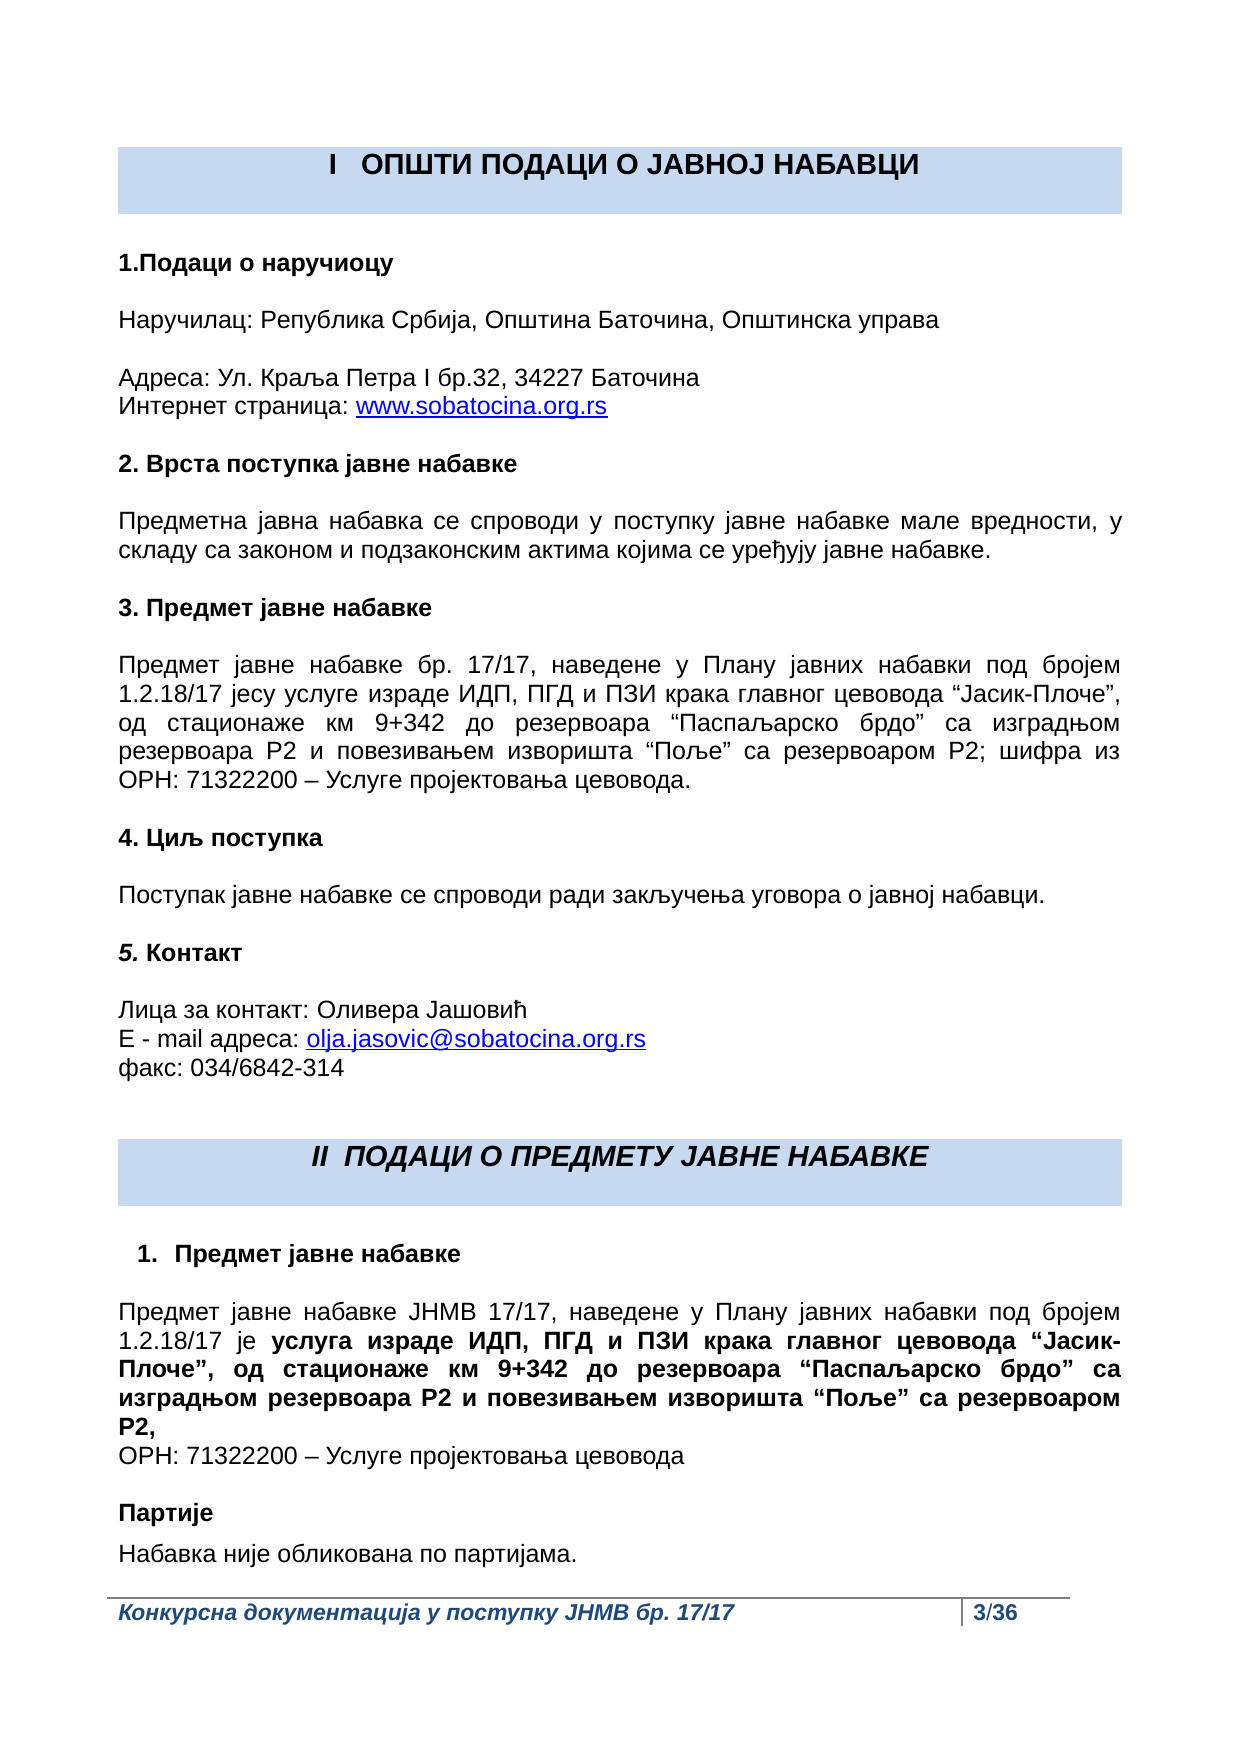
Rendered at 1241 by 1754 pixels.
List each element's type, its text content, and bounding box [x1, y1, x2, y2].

text Набавка није обликована по партијама. [118, 1539, 1122, 1568]
text Предмет јавне набавке бр. 17/17, наведене у Плану јавних набавки под бројем 1.2.18/17 јесу услуге израде ИДП, ПГД и ПЗИ крака главног цевовода “Јасик-Плоче”, од стационаже км 9+342 до резервоара “Паспаљарско брдо” са изградњом резервоара Р2 и повезивањем изворишта “Поље” са резервоаром Р2; шифра из ОРН: 71322200 – Услуге пројектовања цевовода. [118, 650, 1122, 794]
text 5. Контакт [118, 937, 1122, 966]
text Предмет јавне набавке ЈНМВ 17/17, наведене у Плану јавних набавки под бројем 1.2.18/17 је услуга израде ИДП, ПГД и ПЗИ крака главног цевовода “Јасик-Плоче”, од стационаже км 9+342 до резервоара “Паспаљарско брдо” са изградњом резервоара Р2 и повезивањем изворишта “Поље” са резервоаром Р2, [118, 1297, 1122, 1441]
text Лица за контакт: Оливера Јашовић [118, 995, 1122, 1024]
text 2. Врста поступка јавне набавке [118, 449, 1122, 477]
text II ПОДАЦИ О ПРЕДМЕТУ ЈАВНЕ НАБАВКЕ [118, 1139, 1122, 1172]
text 3. Предмет јавне набавке [118, 592, 1122, 621]
text Интернет страница: www.sobatocina.org.rs [118, 391, 1122, 420]
text Адреса: Ул. Краља Петра I бр.32, 34227 Баточина [118, 362, 1122, 391]
text I ОПШТИ ПОДАЦИ О ЈАВНОЈ НАБАВЦИ [118, 147, 1122, 180]
text OРН: 71322200 – Услуге пројектовања цевовода [118, 1441, 1122, 1469]
text Е - mail адреса: olja.jasovic@sobatocina.org.rs [118, 1024, 1122, 1052]
text факс: 034/6842-314 [118, 1052, 1122, 1081]
text Партије [118, 1498, 1122, 1527]
text Наручилац: Република Србија, Општина Баточина, Општинска управа [118, 305, 1122, 334]
list Предмет јавне набавке [137, 1239, 1122, 1268]
text Поступак јавне набавке се спроводи ради закључења уговора о јавној набавци. [118, 880, 1122, 909]
text 1.Подаци о наручиоцу [118, 247, 1122, 276]
text Предметна јавна набавка се спроводи у поступку јавне набавке мале вредности, у складу са законом и подзаконским актима којима се уређују јавне набавке. [118, 506, 1122, 564]
text 4. Циљ поступка [118, 822, 1122, 851]
